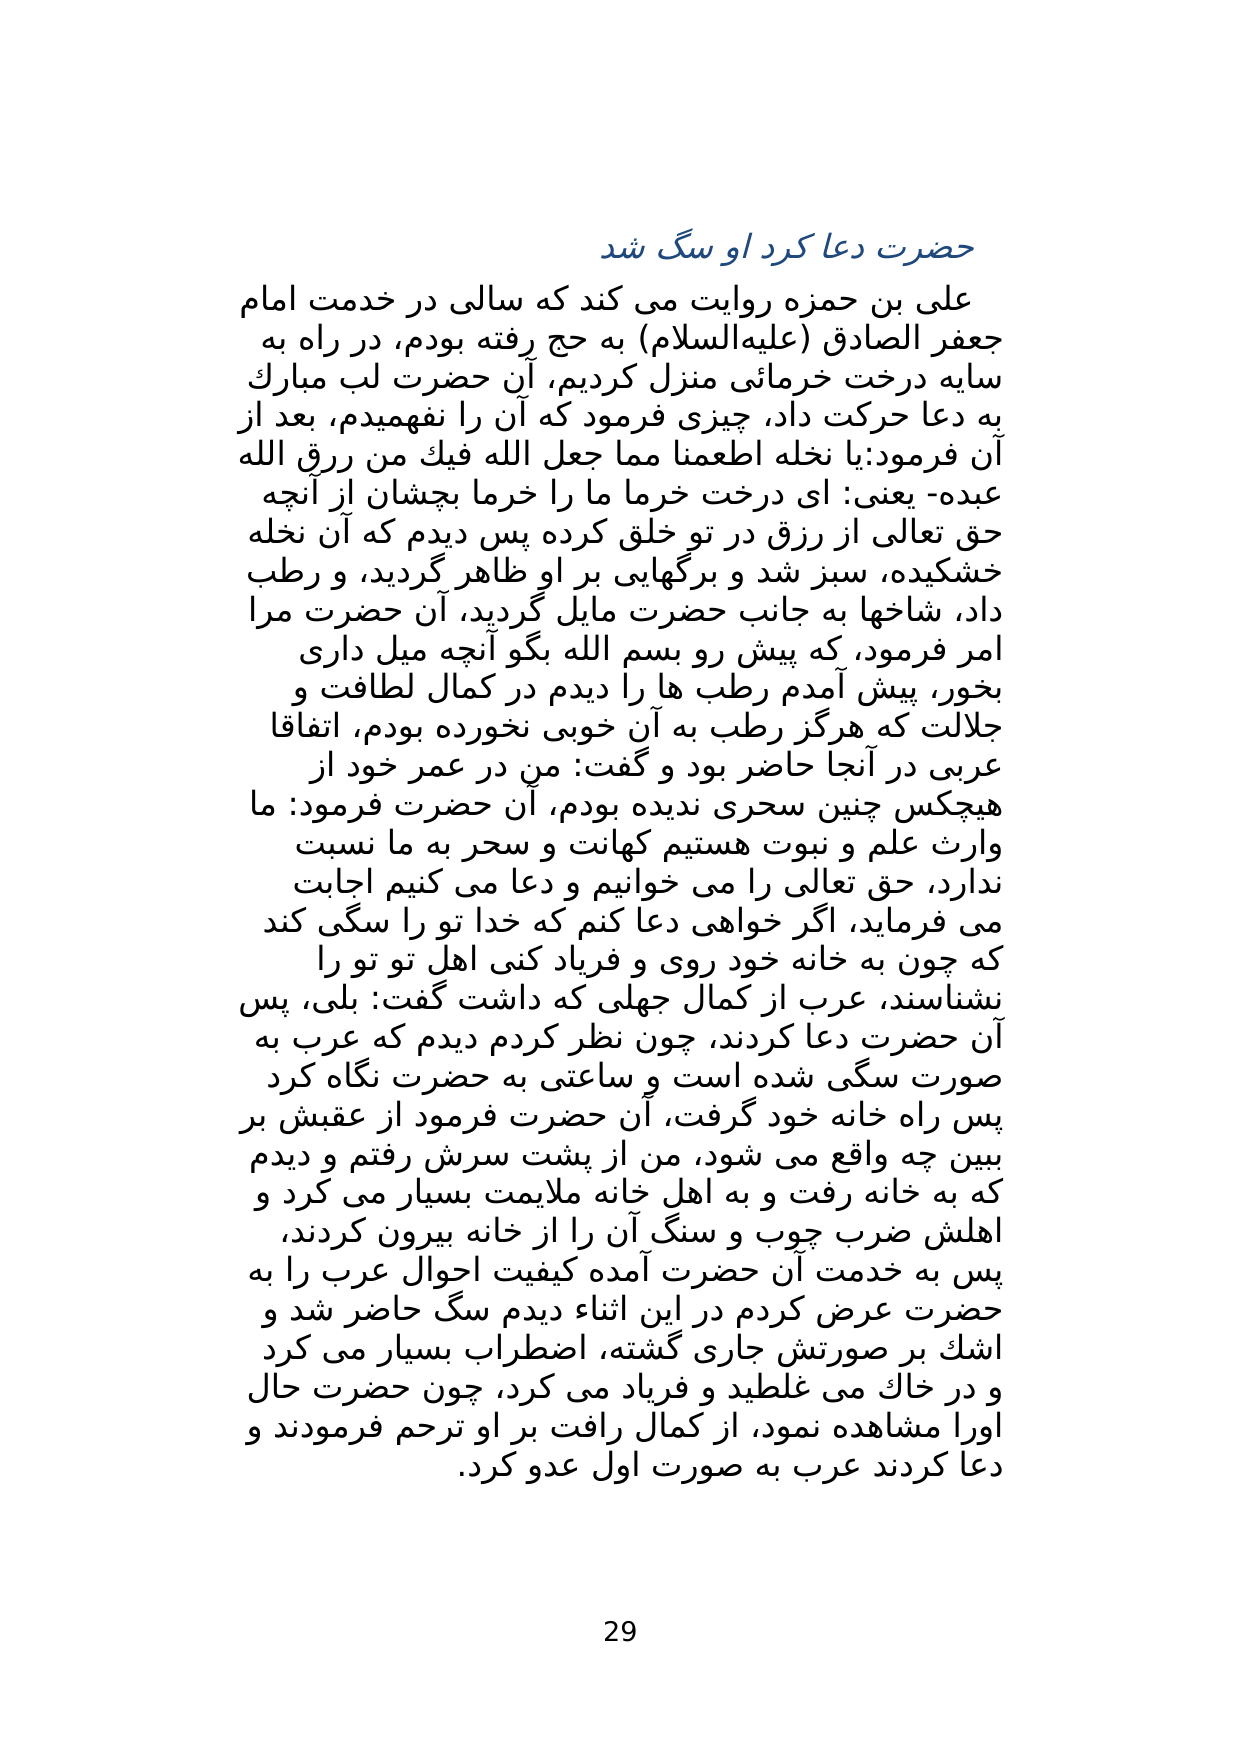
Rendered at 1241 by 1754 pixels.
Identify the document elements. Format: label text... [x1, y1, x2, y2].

subtitle حضرت دعا كرد او سگ شد [236, 228, 1004, 267]
text على بن حمزه روايت مى كند كه سالى در خدمت امام جعفر الصادق (عليه‌السلام) به حج رفته بودم، در راه به سايه درخت خرمائى منزل كرديم، آن حضرت لب مبارك به دعا حركت داد، چيزى فرمود كه آن را نفهميدم، بعد از آن فرمود:يا نخله اطعمنا مما جعل الله فيك من ررق الله عبده- يعنى: اى درخت خرما ما را خرما بچشان از آنچه حق تعالى از رزق در تو خلق كرده پس ديدم كه آن نخله خشكيده، سبز شد و برگهايى بر او ظاهر گرديد، و رطب داد، شاخها به جانب حضرت مايل گرديد، آن حضرت مرا امر فرمود، كه پيش رو بسم الله بگو آنچه ميل دارى بخور، پيش آمدم رطب ها را ديدم در كمال لطافت و جلالت كه هرگز رطب به آن خوبى نخورده بودم، اتفاقا عربى در آنجا حاضر بود و گفت: من در عمر خود از هيچكس چنين سحرى نديده بودم، آن حضرت فرمود: ما وارث علم و نبوت هستيم كهانت و سحر به ما نسبت ندارد، حق تعالى را مى خوانيم و دعا مى كنيم اجابت مى فرمايد، اگر خواهى دعا كنم كه خدا تو را سگى كند كه چون به خانه خود روى و فرياد كنى اهل تو تو را نشناسند، عرب از كمال جهلى كه داشت گفت: بلى، پس آن حضرت دعا كردند، چون نظر كردم ديدم كه عرب به صورت سگى شده است و ساعتى به حضرت نگاه كرد پس راه خانه خود گرفت، آن حضرت فرمود از عقبش بر ببين چه واقع مى شود، من از پشت سرش رفتم و ديدم كه به خانه رفت و به اهل خانه ملايمت بسيار مى كرد و اهلش ضرب چوب و سنگ آن را از خانه بيرون كردند، پس به خدمت آن حضرت آمده كيفيت احوال عرب را به حضرت عرض كردم در اين اثناء ديدم سگ حاضر شد و اشك بر صورتش جارى گشته، اضطراب بسيار مى كرد و در خاك مى غلطيد و فرياد مى كرد، چون حضرت حال اورا مشاهده نمود، از كمال رافت بر او ترحم فرمودند و دعا كردند عرب به صورت اول عدو كرد. [236, 279, 1004, 1484]
